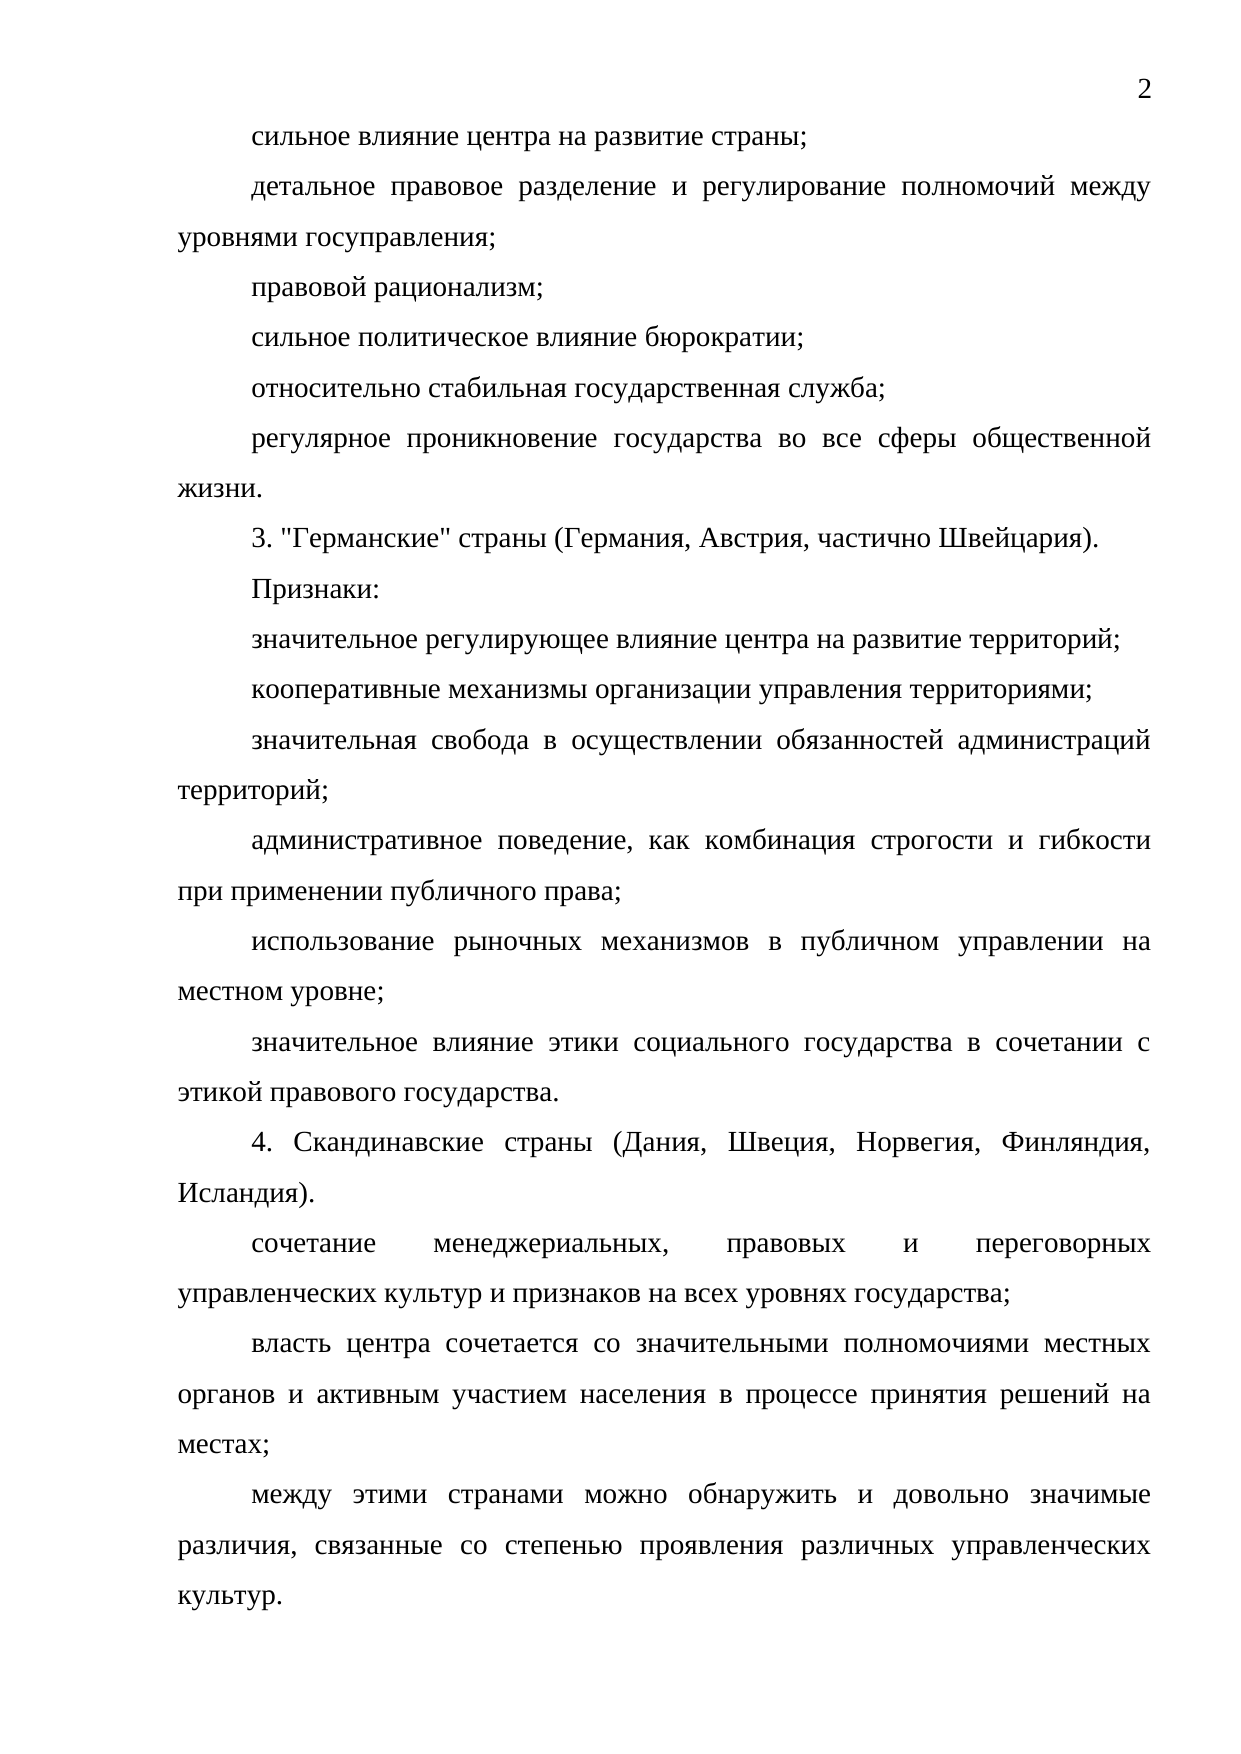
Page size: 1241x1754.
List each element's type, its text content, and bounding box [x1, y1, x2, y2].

text правовой рационализм; [177, 269, 1152, 303]
text между этими странами можно обнаружить и довольно значимые различия, связанные со степенью проявления различных управленческих культур. [177, 1477, 1152, 1611]
text регулярное проникновение государства во все сферы общественной жизни. [177, 420, 1152, 504]
text административное поведение, как комбинация строгости и гибкости при применении публичного права; [177, 822, 1152, 906]
text кооперативные механизмы организации управления территориями; [177, 672, 1152, 705]
text сильное влияние центра на развитие страны; [177, 118, 1152, 152]
text значительная свобода в осуществлении обязанностей администраций территорий; [177, 722, 1152, 806]
text значительное влияние этики социального государства в сочетании с этикой правового государства. [177, 1024, 1152, 1108]
text относительно стабильная государственная служба; [177, 370, 1152, 403]
text сочетание менеджериальных, правовых и переговорных управленческих культур и признаков на всех уровнях государства; [177, 1225, 1152, 1309]
text использование рыночных механизмов в публичном управлении на местном уровне; [177, 923, 1152, 1007]
text 4. Скандинавские страны (Дания, Швеция, Норвегия, Финляндия, Исландия). [177, 1124, 1152, 1208]
text 3. "Германские" страны (Германия, Австрия, частично Швейцария). [177, 521, 1152, 554]
text Признаки: [177, 571, 1152, 604]
text сильное политическое влияние бюрократии; [177, 319, 1152, 353]
text власть центра сочетается со значительными полномочиями местных органов и активным участием населения в процессе принятия решений на местах; [177, 1326, 1152, 1460]
text детальное правовое разделение и регулирование полномочий между уровнями госуправления; [177, 168, 1152, 252]
text значительное регулирующее влияние центра на развитие территорий; [177, 621, 1152, 655]
